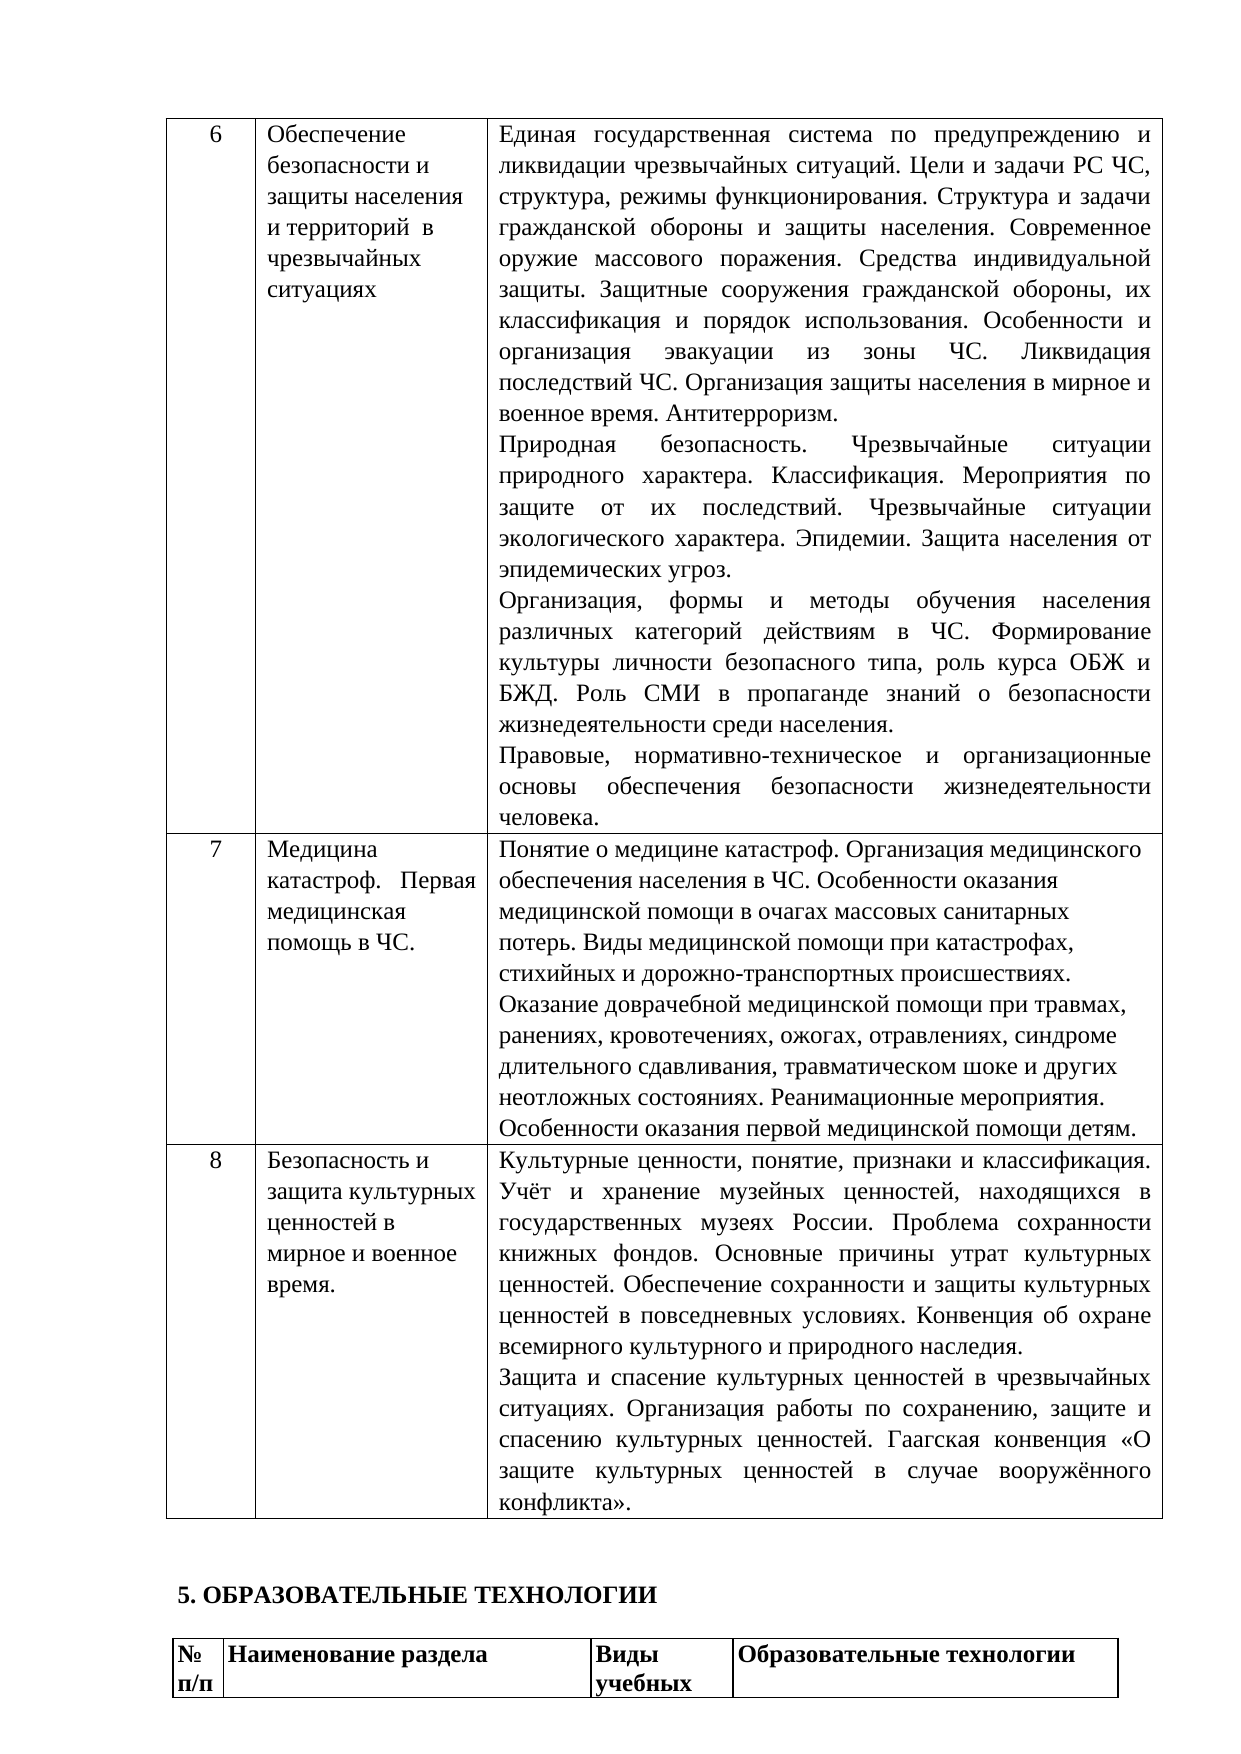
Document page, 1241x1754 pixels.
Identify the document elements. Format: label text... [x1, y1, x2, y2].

table_cell Медицина катастроф. Первая медицинская помощь в ЧС. [256, 834, 487, 1144]
table_header № п/п [174, 1639, 223, 1697]
table_cell Обеспечение безопасности и защиты населения и территорий в чрезвычайных ситуациях [256, 119, 487, 833]
table_cell 8 [167, 1145, 255, 1517]
text 5. ОБРАЗОВАТЕЛЬНЫЕ ТЕХНОЛОГИИ [177, 1580, 1152, 1609]
table_cell 7 [167, 834, 255, 1144]
table_cell Понятие о медицине катастроф. Организация медицинского обеспечения населения в ЧС. Особенности оказания медицинской помощи в очагах массовых санитарных потерь. Виды медицинской помощи при катастрофах, стихийных и дорожно-транспортных происшествиях. Оказание доврачебной медицинской помощи при травмах, ранениях, кровотечениях, ожогах, отравлениях, синдроме длительного сдавливания, травматическом шоке и других неотложных состояниях. Реанимационные мероприятия. Особенности оказания первой медицинской помощи детям. [488, 834, 1162, 1144]
table_cell Культурные ценности, понятие, признаки и классификация. Учёт и хранение музейных ценностей, находящихся в государственных музеях России. Проблема сохранности книжных фондов. Основные причины утрат культурных ценностей. Обеспечение сохранности и защиты культурных ценностей в повседневных условиях. Конвенция об охране всемирного культурного и природного наследия. Защита и спасение культурных ценностей в чрезвычайных ситуациях. Организация работы по сохранению, защите и спасению культурных ценностей. Гаагская конвенция «О защите культурных ценностей в случае вооружённого конфликта». [488, 1145, 1162, 1517]
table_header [224, 1639, 590, 1697]
table_cell Безопасность и защита культурных ценностей в мирное и военное время. [256, 1145, 487, 1517]
table_cell 6 [167, 119, 255, 833]
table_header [592, 1639, 732, 1697]
table_cell Единая государственная система по предупреждению и ликвидации чрезвычайных ситуаций. Цели и задачи РС ЧС, структура, режимы функционирования. Структура и задачи гражданской обороны и защиты населения. Современное оружие массового поражения. Средства индивидуальной защиты. Защитные сооружения гражданской обороны, их классификация и порядок использования. Особенности и организация эвакуации из зоны ЧС. Ликвидация последствий ЧС. Организация защиты населения в мирное и военное время. Антитерроризм. Природная безопасность. Чрезвычайные ситуации природного характера. Классификация. Мероприятия по защите от их последствий. Чрезвычайные ситуации экологического характера. Эпидемии. Защита населения от эпидемических угроз. Организация, формы и методы обучения населения различных категорий действиям в ЧС. Формирование культуры личности безопасного типа, роль курса ОБЖ и БЖД. Роль СМИ в пропаганде знаний о безопасности жизнедеятельности среди населения. Правовые, нормативно-техническое и организационные основы обеспечения безопасности жизнедеятельности человека. [488, 119, 1162, 833]
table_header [734, 1639, 1117, 1697]
